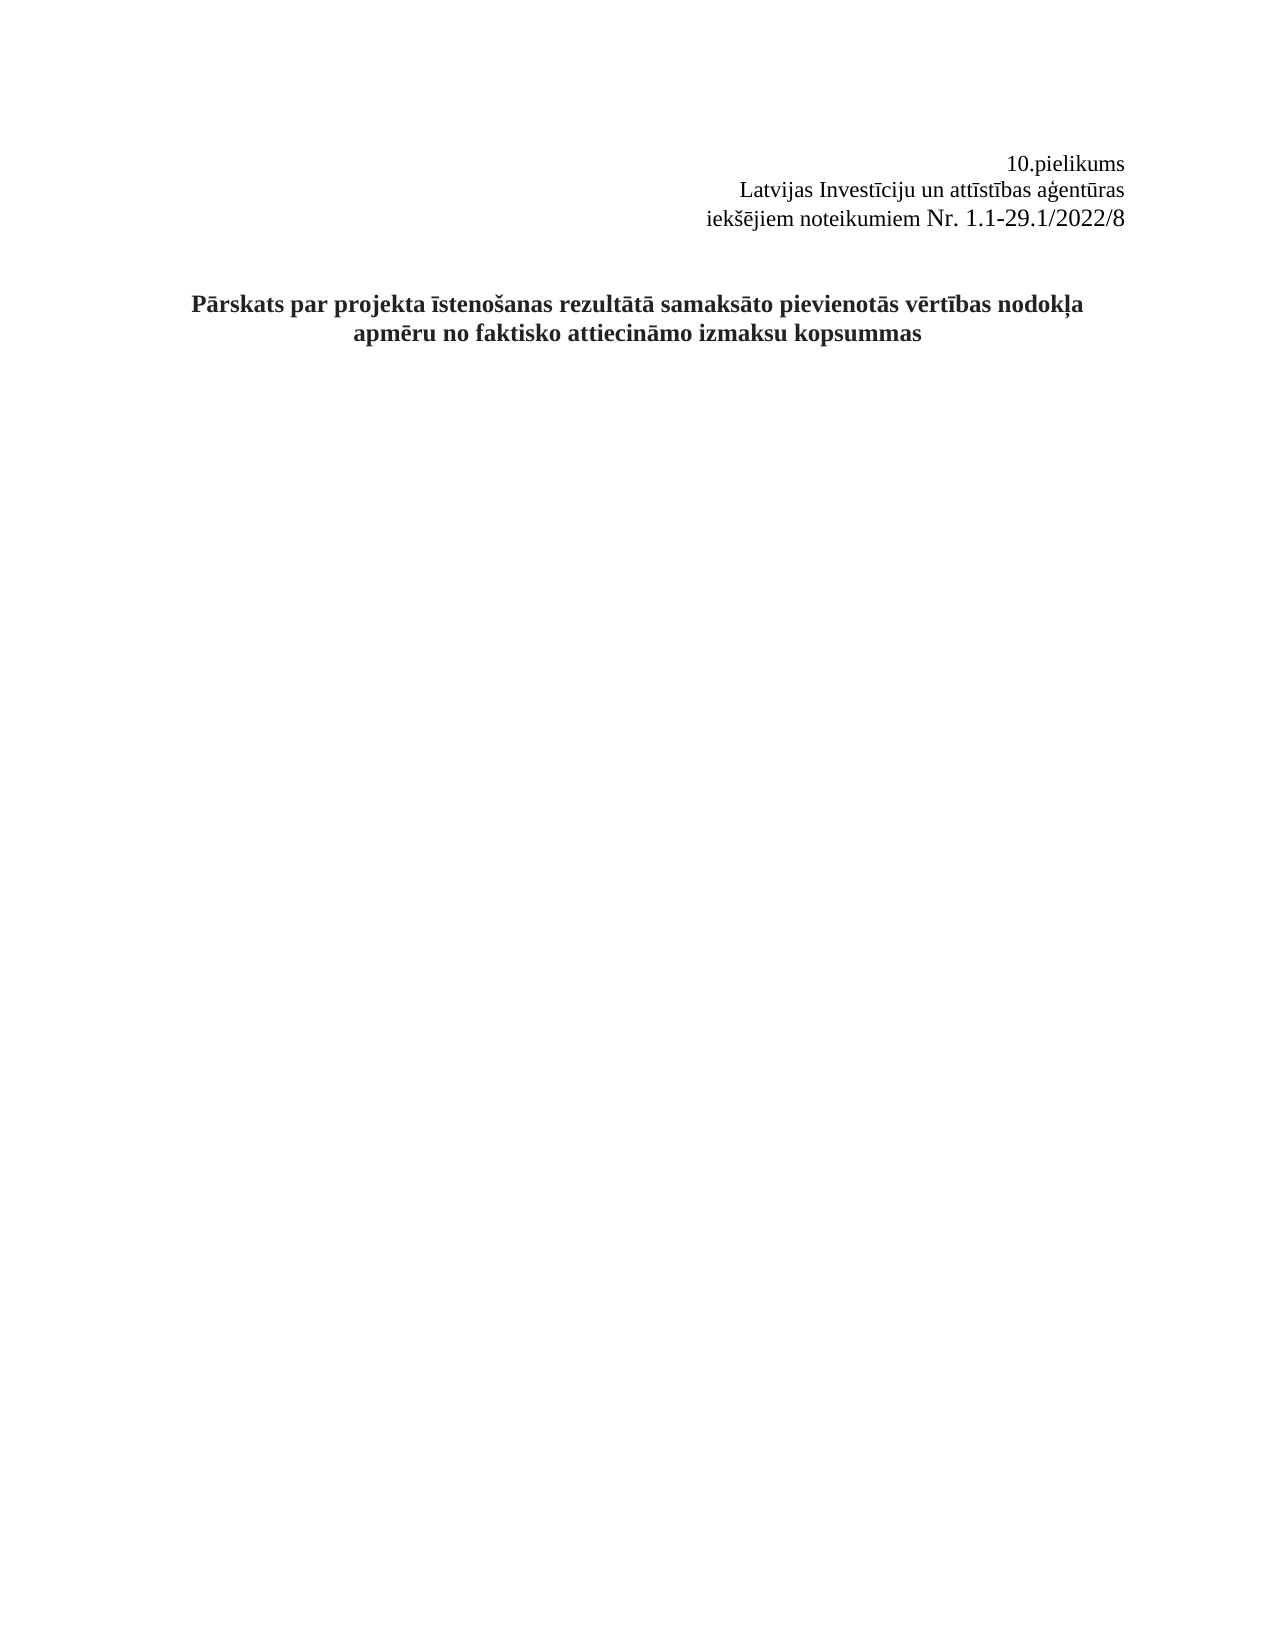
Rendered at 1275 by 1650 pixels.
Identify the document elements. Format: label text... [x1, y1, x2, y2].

text Latvijas Investīciju un attīstības aģentūras iekšējiem noteikumiem Nr. 1.1-29.1/2022/8 [150, 176, 1125, 231]
text Pārskats par projekta īstenošanas rezultātā samaksāto pievienotās vērtības nodokļa apmēru no faktisko attiecināmo izmaksu kopsummas [150, 289, 353, 346]
text 10.pielikums [150, 150, 1125, 176]
text Pārskats par projekta īstenošanas rezultātā samaksāto pievienotās vērtības nodokļa apmēru no faktisko attiecināmo izmaksu kopsummas [922, 289, 1125, 346]
